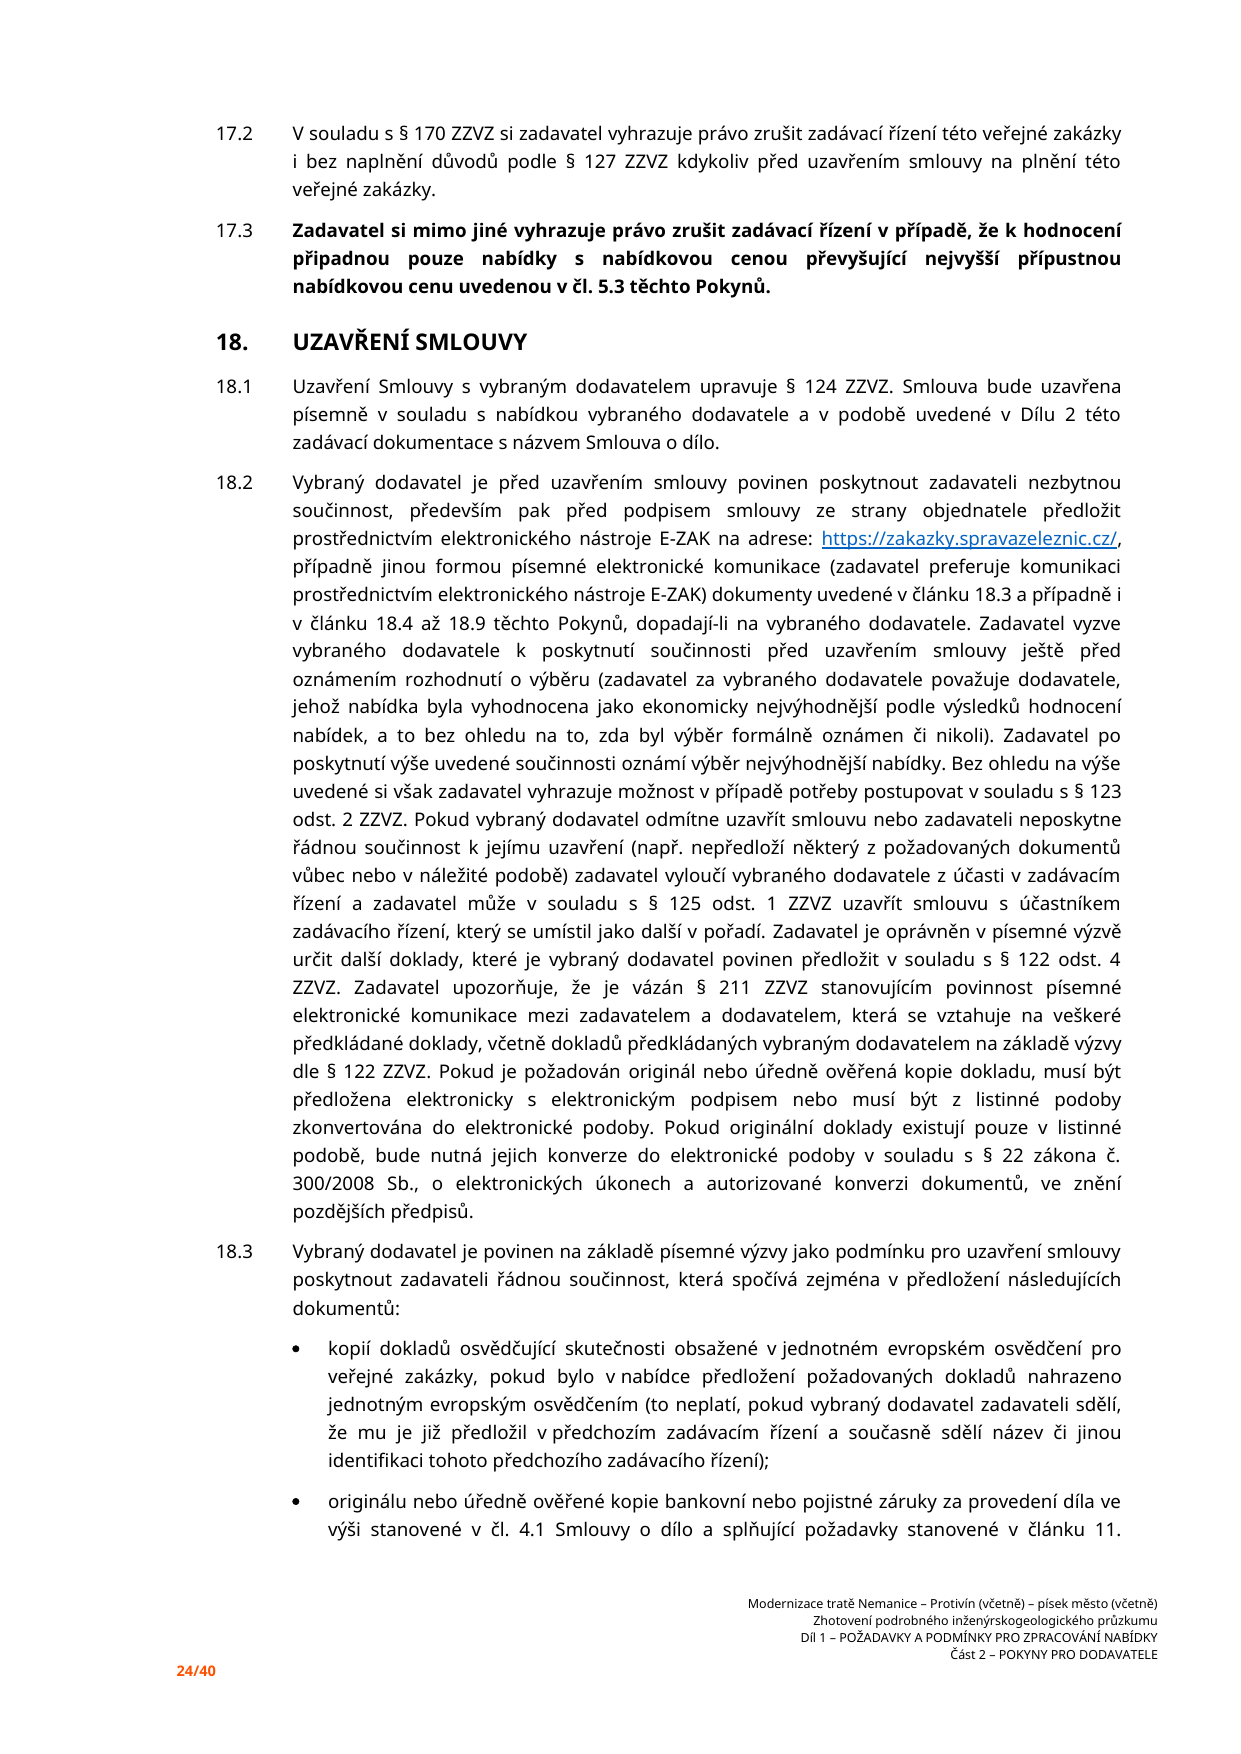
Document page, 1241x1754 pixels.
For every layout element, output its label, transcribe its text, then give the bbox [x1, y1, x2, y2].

text Uzavření Smlouvy s vybraným dodavatelem upravuje § 124 ZZVZ. Smlouva bude uzavřena písemně v souladu s nabídkou vybraného dodavatele a v podobě uvedené v Dílu 2 této zadávací dokumentace s názvem Smlouva o dílo. [216, 373, 1122, 455]
text kopií dokladů osvědčující skutečnosti obsažené v jednotném evropském osvědčení pro veřejné zakázky, pokud bylo v nabídce předložení požadovaných dokladů nahrazeno jednotným evropským osvědčením (to neplatí, pokud vybraný dodavatel zadavateli sdělí, že mu je již předložil v předchozím zadávacím řízení a současně sdělí název či jinou identifikaci tohoto předchozího zadávacího řízení); [292, 1335, 1122, 1473]
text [292, 1488, 1122, 1541]
text Vybraný dodavatel je před uzavřením smlouvy povinen poskytnout zadavateli nezbytnou součinnost, především pak před podpisem smlouvy ze strany objednatele předložit prostřednictvím elektronického nástroje E-ZAK na adrese: https://zakazky.spravazeleznic.cz/, případně jinou formou písemné elektronické komunikace (zadavatel preferuje komunikaci prostřednictvím elektronického nástroje E-ZAK) dokumenty uvedené v článku 18.3 a případně i v článku 18.4 až 18.9 těchto Pokynů, dopadají-li na vybraného dodavatele. Zadavatel vyzve vybraného dodavatele k poskytnutí součinnosti před uzavřením smlouvy ještě před oznámením rozhodnutí o výběru (zadavatel za vybraného dodavatele považuje dodavatele, jehož nabídka byla vyhodnocena jako ekonomicky nejvýhodnější podle výsledků hodnocení nabídek, a to bez ohledu na to, zda byl výběr formálně oznámen či nikoli). Zadavatel po poskytnutí výše uvedené součinnosti oznámí výběr nejvýhodnější nabídky. Bez ohledu na výše uvedené si však zadavatel vyhrazuje možnost v případě potřeby postupovat v souladu s § 123 odst. 2 ZZVZ. Pokud vybraný dodavatel odmítne uzavřít smlouvu nebo zadavateli neposkytne řádnou součinnost k jejímu uzavření (např. nepředloží některý z požadovaných dokumentů vůbec nebo v náležité podobě) zadavatel vyloučí vybraného dodavatele z účasti v zadávacím řízení a zadavatel může v souladu s § 125 odst. 1 ZZVZ uzavřít smlouvu s účastníkem zadávacího řízení, který se umístil jako další v pořadí. Zadavatel je oprávněn v písemné výzvě určit další doklady, které je vybraný dodavatel povinen předložit v souladu s § 122 odst. 4 ZZVZ. Zadavatel upozorňuje, že je vázán § 211 ZZVZ stanovujícím povinnost písemné elektronické komunikace mezi zadavatelem a dodavatelem, která se vztahuje na veškeré předkládané doklady, včetně dokladů předkládaných vybraným dodavatelem na základě výzvy dle § 122 ZZVZ. Pokud je požadován originál nebo úředně ověřená kopie dokladu, musí být předložena elektronicky s elektronickým podpisem nebo musí být z listinné podoby zkonvertována do elektronické podoby. Pokud originální doklady existují pouze v listinné podobě, bude nutná jejich konverze do elektronické podoby v souladu s § 22 zákona č. 300/2008 Sb., o elektronických úkonech a autorizované konverzi dokumentů, ve znění pozdějších předpisů. [216, 470, 1122, 1224]
text Zadavatel si mimo jiné vyhrazuje právo zrušit zadávací řízení v případě, že k hodnocení připadnou pouze nabídky s nabídkovou cenou převyšující nejvyšší přípustnou nabídkovou cenu uvedenou v čl. 5.3 těchto Pokynů. [216, 217, 1122, 299]
text UZAVŘENÍ SMLOUVY [216, 326, 1122, 357]
text V souladu s § 170 ZZVZ si zadavatel vyhrazuje právo zrušit zadávací řízení této veřejné zakázky i bez naplnění důvodů podle § 127 ZZVZ kdykoliv před uzavřením smlouvy na plnění této veřejné zakázky. [216, 121, 1122, 202]
text Vybraný dodavatel je povinen na základě písemné výzvy jako podmínku pro uzavření smlouvy poskytnout zadavateli řádnou součinnost, která spočívá zejména v předložení následujících dokumentů: [216, 1239, 1122, 1320]
